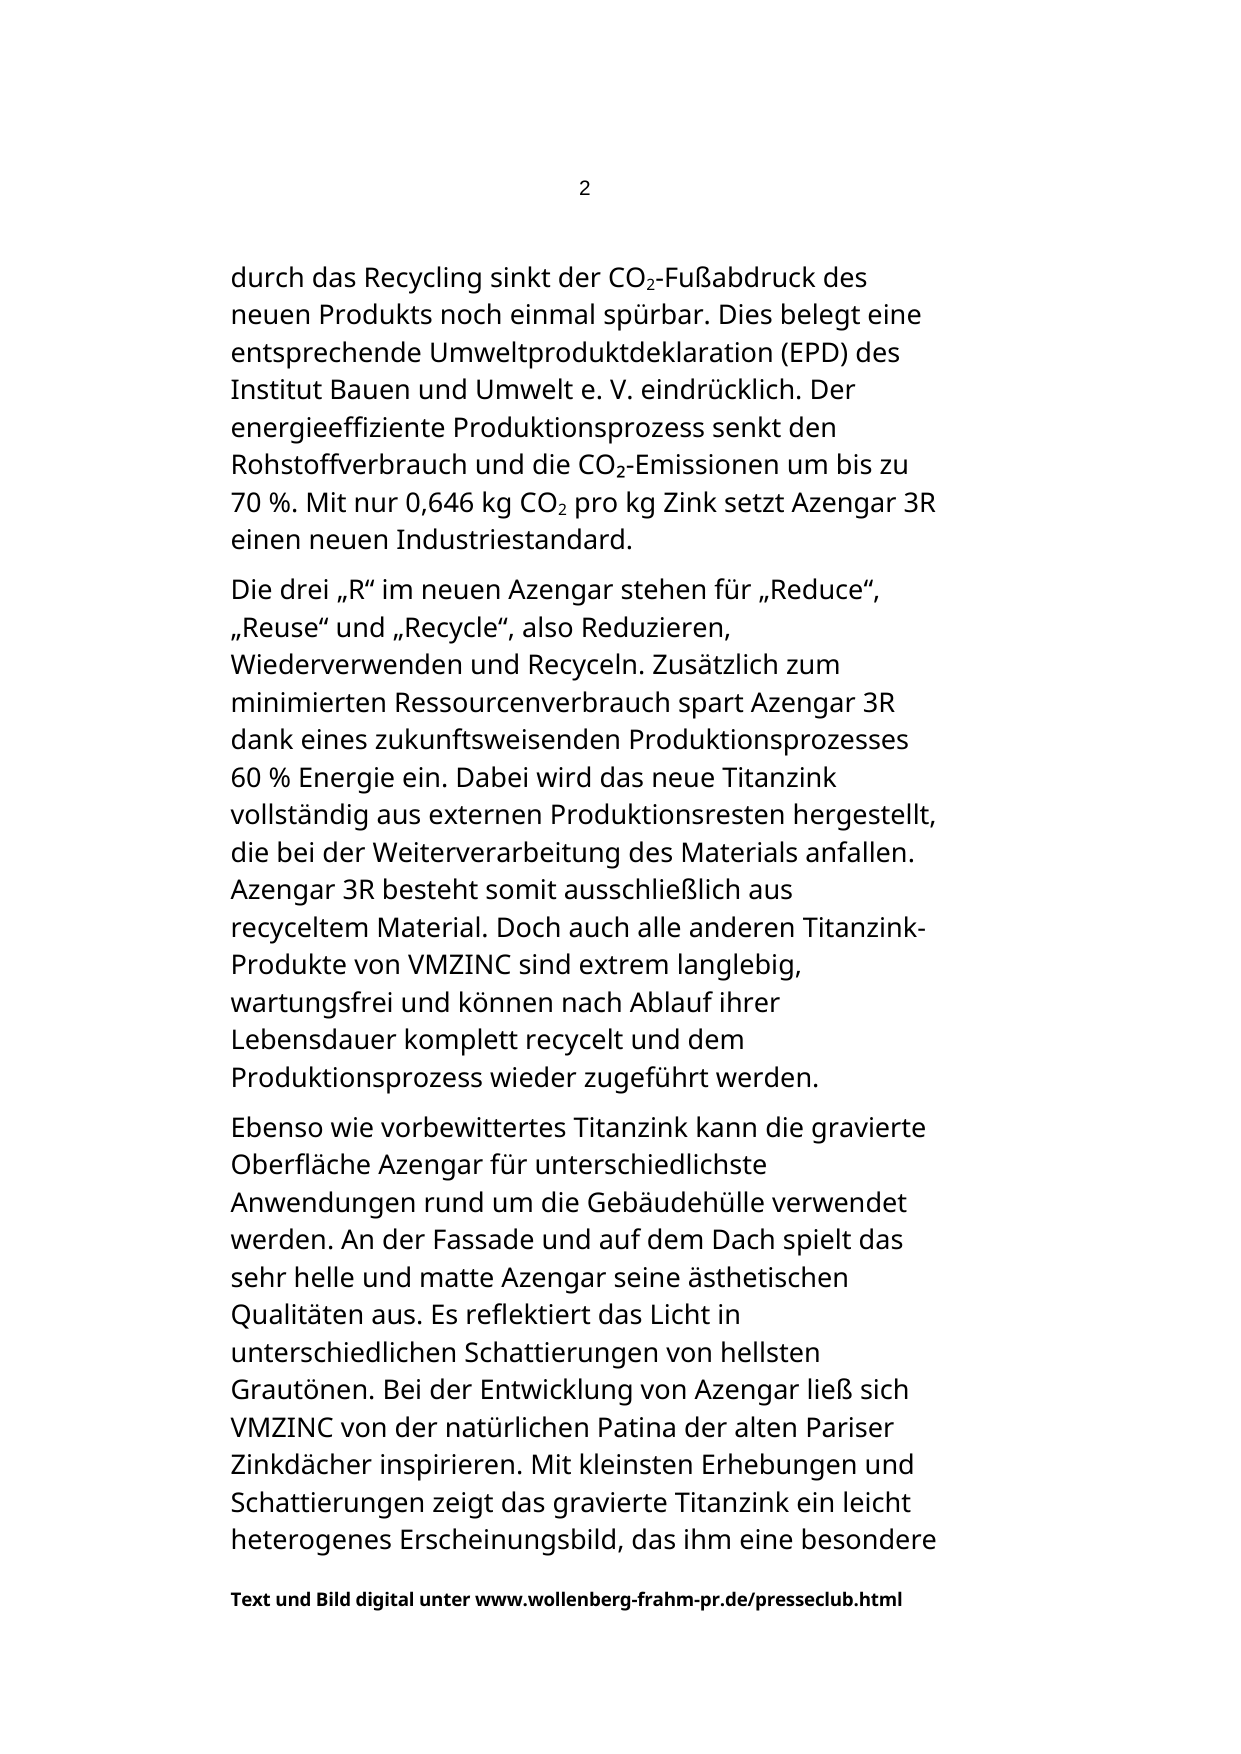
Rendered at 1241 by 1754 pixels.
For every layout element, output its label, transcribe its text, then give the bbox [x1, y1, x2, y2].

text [230, 257, 939, 557]
text Die drei „R“ im neuen Azengar stehen für „Reduce“, „Reuse“ und „Recycle“, also Reduzieren, Wiederverwenden und Recyceln. Zusätzlich zum minimierten Ressourcenverbrauch spart Azengar 3R dank eines zukunftsweisenden Produktionsprozesses 60 % Energie ein. Dabei wird das neue Titanzink vollständig aus externen Produktionsresten hergestellt, die bei der Weiterverarbeitung des Materials anfallen. Azengar 3R besteht somit ausschließlich aus recyceltem Material. Doch auch alle anderen Titanzink-Produkte von VMZINC sind extrem langlebig, wartungsfrei und können nach Ablauf ihrer Lebensdauer komplett recycelt und dem Produktionsprozess wieder zugeführt werden. [230, 569, 939, 1094]
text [230, 1107, 939, 1557]
